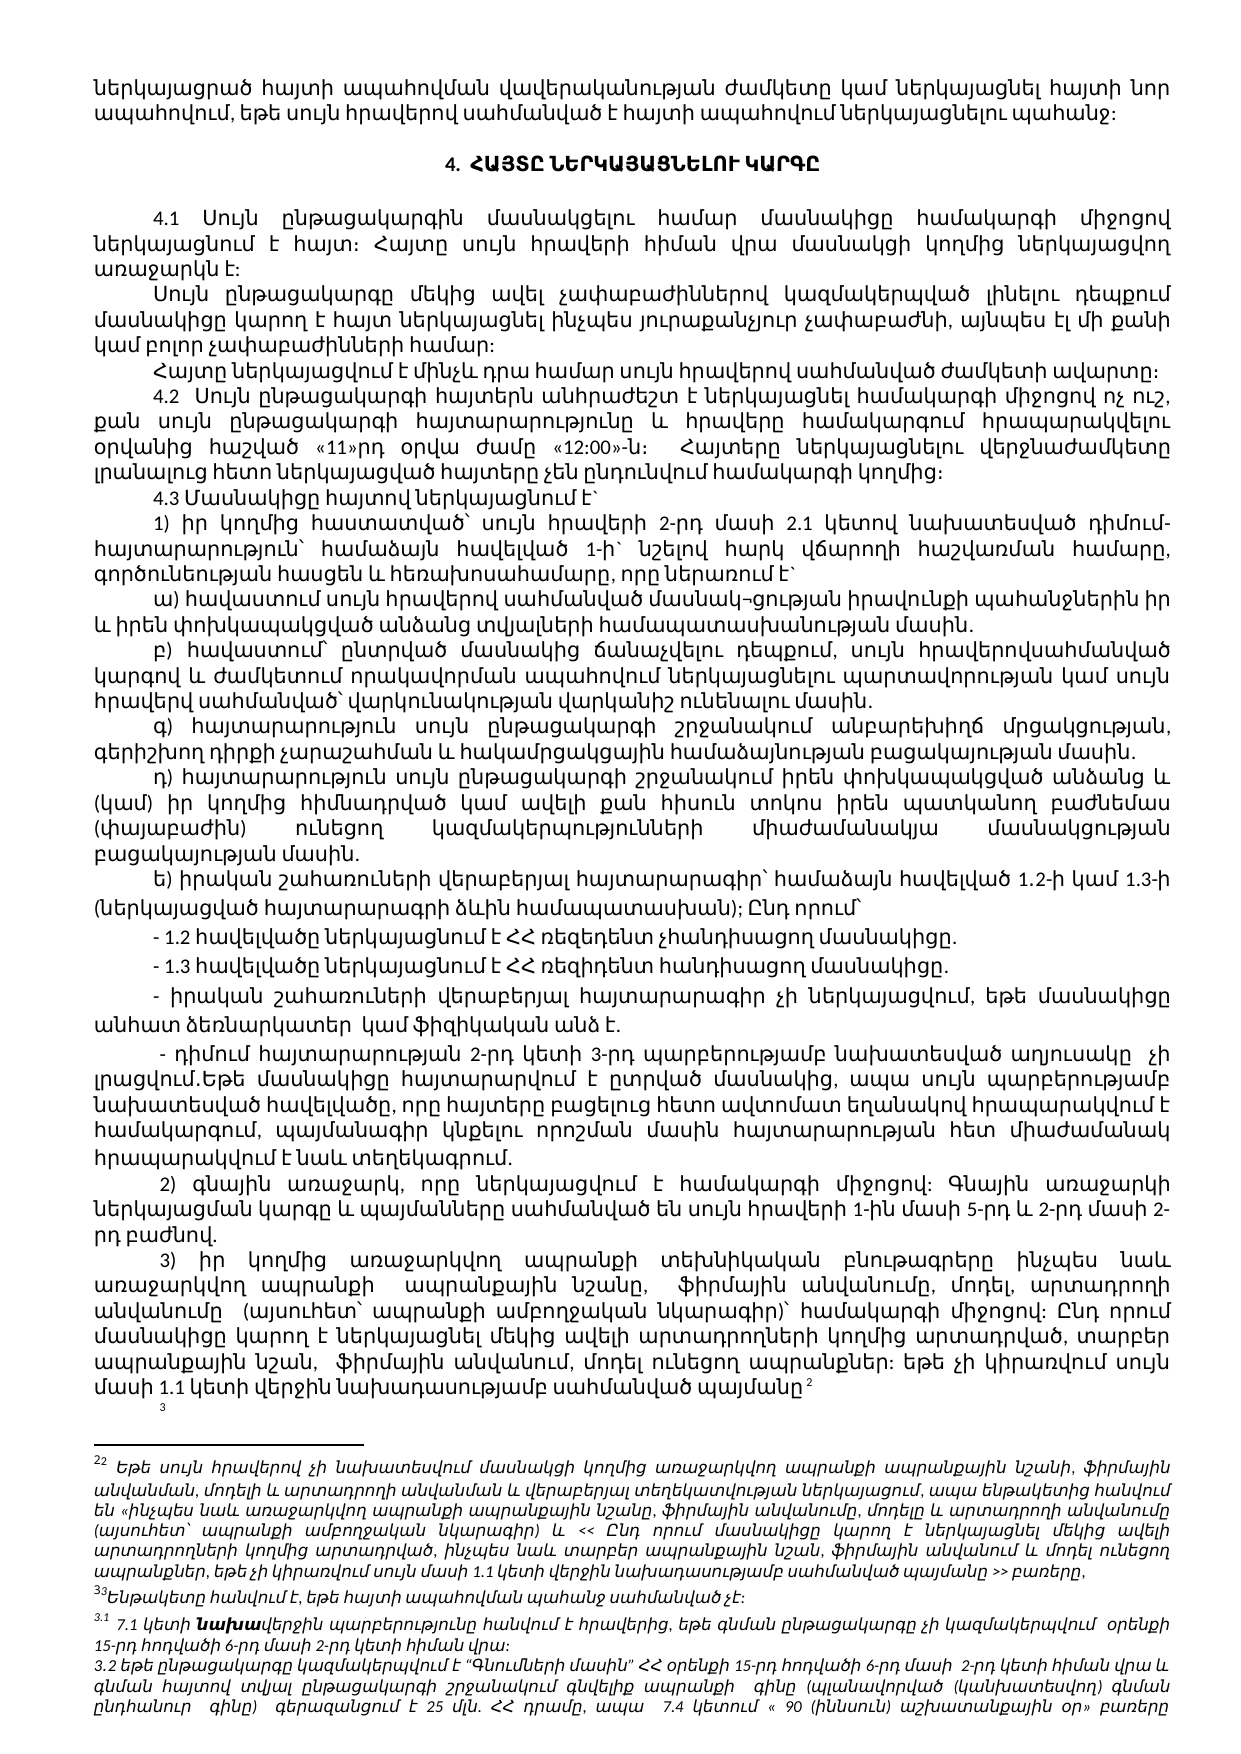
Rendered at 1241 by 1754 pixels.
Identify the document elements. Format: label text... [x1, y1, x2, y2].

text ե) իրական շահառուների վերաբերյալ հայտարարագիր՝ համաձայն հավելված 1․2-ի կամ 1.3-ի (ներկայացված հայտարարագրի ձևին համապատասխան); Ընդ որում՝ [94, 866, 1171, 921]
text - 1.3 հավելվածը ներկայացնում է ՀՀ ռեզիդենտ հանդիսացող մասնակիցը. [94, 954, 1171, 979]
text ա) հավաստում սույն հրավերով սահմանված մասնակ¬ցության իրավունքի պահանջներին իր և իրեն փոխկապակցված անձանց տվյալների համապատասխանության մասին. [94, 587, 1171, 637]
text - իրական շահառուների վերաբերյալ հայտարարագիր չի ներկայացվում, եթե մասնակիցը անհատ ձեռնարկատեր կամ ֆիզիկական անձ է. [94, 983, 1171, 1037]
text - 1.2 հավելվածը ներկայացնում է ՀՀ ռեզեդենտ չհանդիսացող մասնակիցը. [94, 924, 1171, 950]
text 4.2 Սույն ընթացակարգի հայտերն անհրաժեշտ է ներկայացնել համակարգի միջոցով ոչ ուշ, քան սույն ընթացակարգի հայտարարությունը և հրավերը համակարգում հրապարակվելու օրվանից հաշված «11»րդ օրվա ժամը «12:00»-ն։ Հայտերը ներկայացնելու վերջնաժամկետը լրանալուց հետո ներկայացված հայտերը չեն ընդունվում համակարգի կողմից։ [94, 383, 1171, 485]
text 4. ՀԱՅՏԸ ՆԵՐԿԱՅԱՑՆԵԼՈՒ ԿԱՐԳԸ [94, 151, 1171, 177]
text գ) հայտարարություն սույն ընթացակարգի շրջանակում անբարեխիղճ մրցակցության, գերիշխող դիրքի չարաշահման և հակամրցակցային համաձայնության բացակայության մասին. [94, 714, 1171, 764]
text 2) գնային առաջարկ, որը ներկայացվում է համակարգի միջոցով: Գնային առաջարկի ներկայացման կարգը և պայմանները սահմանված են սույն հրավերի 1-ին մասի 5-րդ և 2-րդ մասի 2-րդ բաժնով. [94, 1171, 1171, 1247]
text - դիմում հայտարարության 2-րդ կետի 3-րդ պարբերությամբ նախատեսված աղյուսակը չի լրացվում․Եթե մասնակիցը հայտարարվում է ըտրված մասնակից, ապա սույն պարբերությամբ նախատեսված հավելվածը, որը հայտերը բացելուց հետո ավտոմատ եղանակով հրապարակվում է համակարգում, պայմանագիր կնքելու որոշման մասին հայտարարության հետ միաժամանակ հրապարակվում է նաև տեղեկագրում. [94, 1041, 1171, 1171]
text դ) հայտարարություն սույն ընթացակարգի շրջանակում իրեն փոխկապակցված անձանց և (կամ) իր կողմից հիմնադրված կամ ավելի քան հիսուն տոկոս իրեն պատկանող բաժնեմաս (փայաբաժին) ունեցող կազմակերպությունների միաժամանակյա մասնակցության բացակայության մասին. [94, 764, 1171, 866]
text 1) իր կողմից հաստատված՝ սույն հրավերի 2-րդ մասի 2.1 կետով նախատեսված դիմում-հայտարարություն՝ համաձայն հավելված 1-ի` նշելով հարկ վճարողի հաշվառման համարը, գործունեության հասցեն և հեռախոսահամարը, որը ներառում է` [94, 510, 1171, 587]
text Հայտը ներկայացվում է մինչև դրա համար սույն հրավերով սահմանված ժամկետի ավարտը։ [94, 358, 1171, 383]
text 4.3 Մասնակիցը հայտով ներկայացնում է` [94, 485, 1171, 510]
text Սույն ընթացակարգը մեկից ավել չափաբաժիններով կազմակերպված լինելու դեպքում մասնակիցը կարող է հայտ ներկայացնել ինչպես յուրաքանչյուր չափաբաժնի, այնպես էլ մի քանի կամ բոլոր չափաբաժինների համար: [94, 282, 1171, 358]
text 3 [94, 1400, 1171, 1425]
text բ) հավաստում՝ ընտրված մասնակից ճանաչվելու դեպքում, սույն հրավերովսահմանված կարգով և ժամկետում որակավորման ապահովում ներկայացնելու պարտավորության կամ սույն հրավերվ սահմանված՝ վարկունակության վարկանիշ ունենալու մասին. [94, 637, 1171, 714]
text 4.1 Սույն ընթացակարգին մասնակցելու համար մասնակիցը համակարգի միջոցով ներկայացնում է հայտ։ Հայտը սույն հրավերի հիման վրա մասնակցի կողմից ներկայացվող առաջարկն է: [94, 205, 1171, 282]
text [94, 75, 1171, 126]
text 3) իր կողմից առաջարկվող ապրանքի տեխնիկական բնութագրերը ինչպես նաև առաջարկվող ապրանքի ապրանքային նշանը, ֆիրմային անվանումը, մոդել, արտադրողի անվանումը (այսուհետ՝ ապրանքի ամբողջական նկարագիր)՝ համակարգի միջոցով: Ընդ որում մասնակիցը կարող է ներկայացնել մեկից ավելի արտադրողների կողմից արտադրված, տարբեր ապրանքային նշան, ֆիրմային անվանում, մոդել ունեցող ապրանքներ: եթե չի կիրառվում սույն մասի 1.1 կետի վերջին նախադասությամբ սահմանված պայմանը 2 [94, 1247, 1171, 1400]
